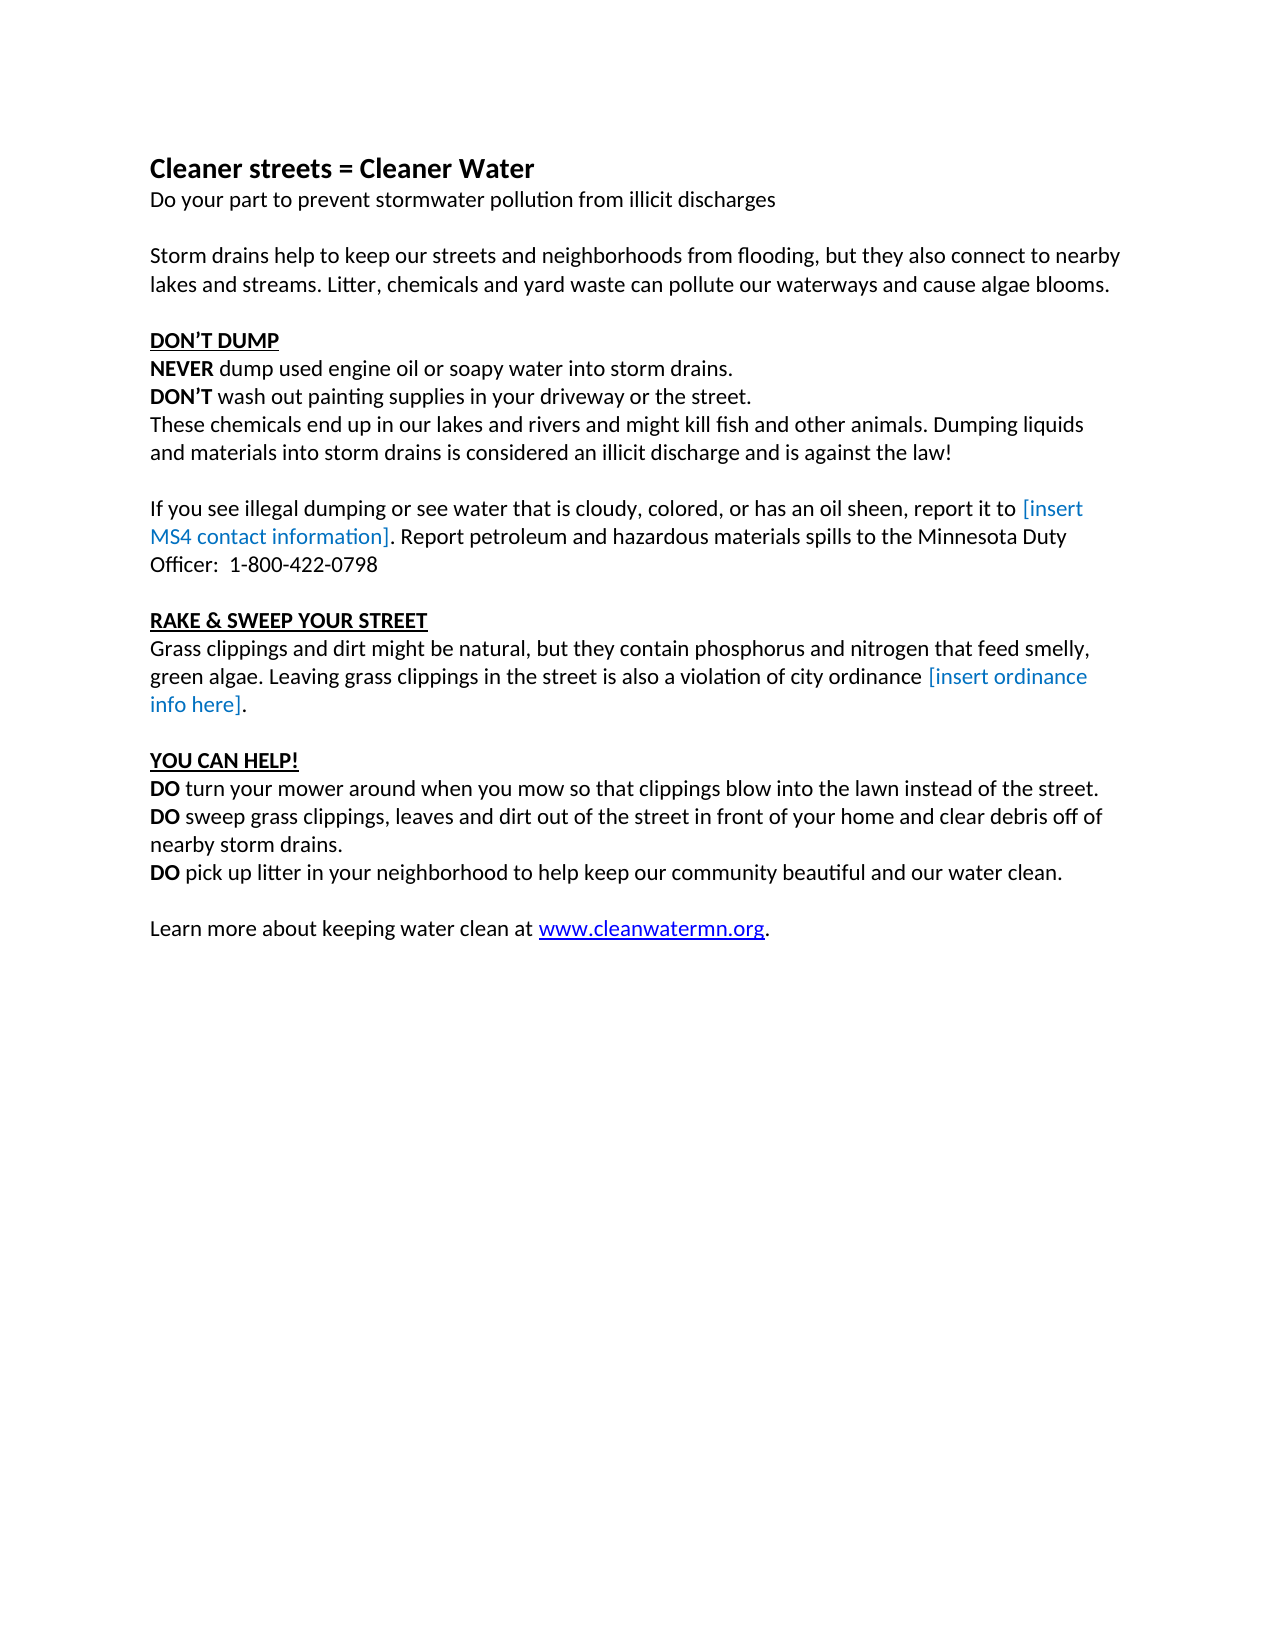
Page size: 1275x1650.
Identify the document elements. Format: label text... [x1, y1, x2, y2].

text If you see illegal dumping or see water that is cloudy, colored, or has an oil sheen, report it to [insert MS4 contact information]. Report petroleum and hazardous materials spills to the Minnesota Duty Officer: 1-800-422-0798 [150, 494, 1125, 578]
text These chemicals end up in our lakes and rivers and might kill fish and other animals. Dumping liquids and materials into storm drains is considered an illicit discharge and is against the law! [150, 410, 1125, 466]
text DON’T wash out painting supplies in your driveway or the street. [150, 382, 1125, 410]
text NEVER dump used engine oil or soapy water into storm drains. [150, 354, 1125, 382]
text DO turn your mower around when you mow so that clippings blow into the lawn instead of the street. [150, 774, 1125, 802]
text Storm drains help to keep our streets and neighborhoods from flooding, but they also connect to nearby lakes and streams. Litter, chemicals and yard waste can pollute our waterways and cause algae blooms. [150, 242, 1125, 298]
text DON’T DUMP [150, 326, 1125, 354]
text YOU CAN HELP! [150, 746, 1125, 774]
text Learn more about keeping water clean at www.cleanwatermn.org. [150, 914, 1125, 942]
text DO pick up litter in your neighborhood to help keep our community beautiful and our water clean. [150, 858, 1125, 886]
text Grass clippings and dirt might be natural, but they contain phosphorus and nitrogen that feed smelly, green algae. Leaving grass clippings in the street is also a violation of city ordinance [insert ordinance info here]. [150, 634, 1125, 718]
text RAKE & SWEEP YOUR STREET [150, 606, 1125, 634]
text Do your part to prevent stormwater pollution from illicit discharges [150, 186, 1125, 214]
text Cleaner streets = Cleaner Water [150, 150, 1125, 186]
text DO sweep grass clippings, leaves and dirt out of the street in front of your home and clear debris off of nearby storm drains. [150, 802, 1125, 858]
